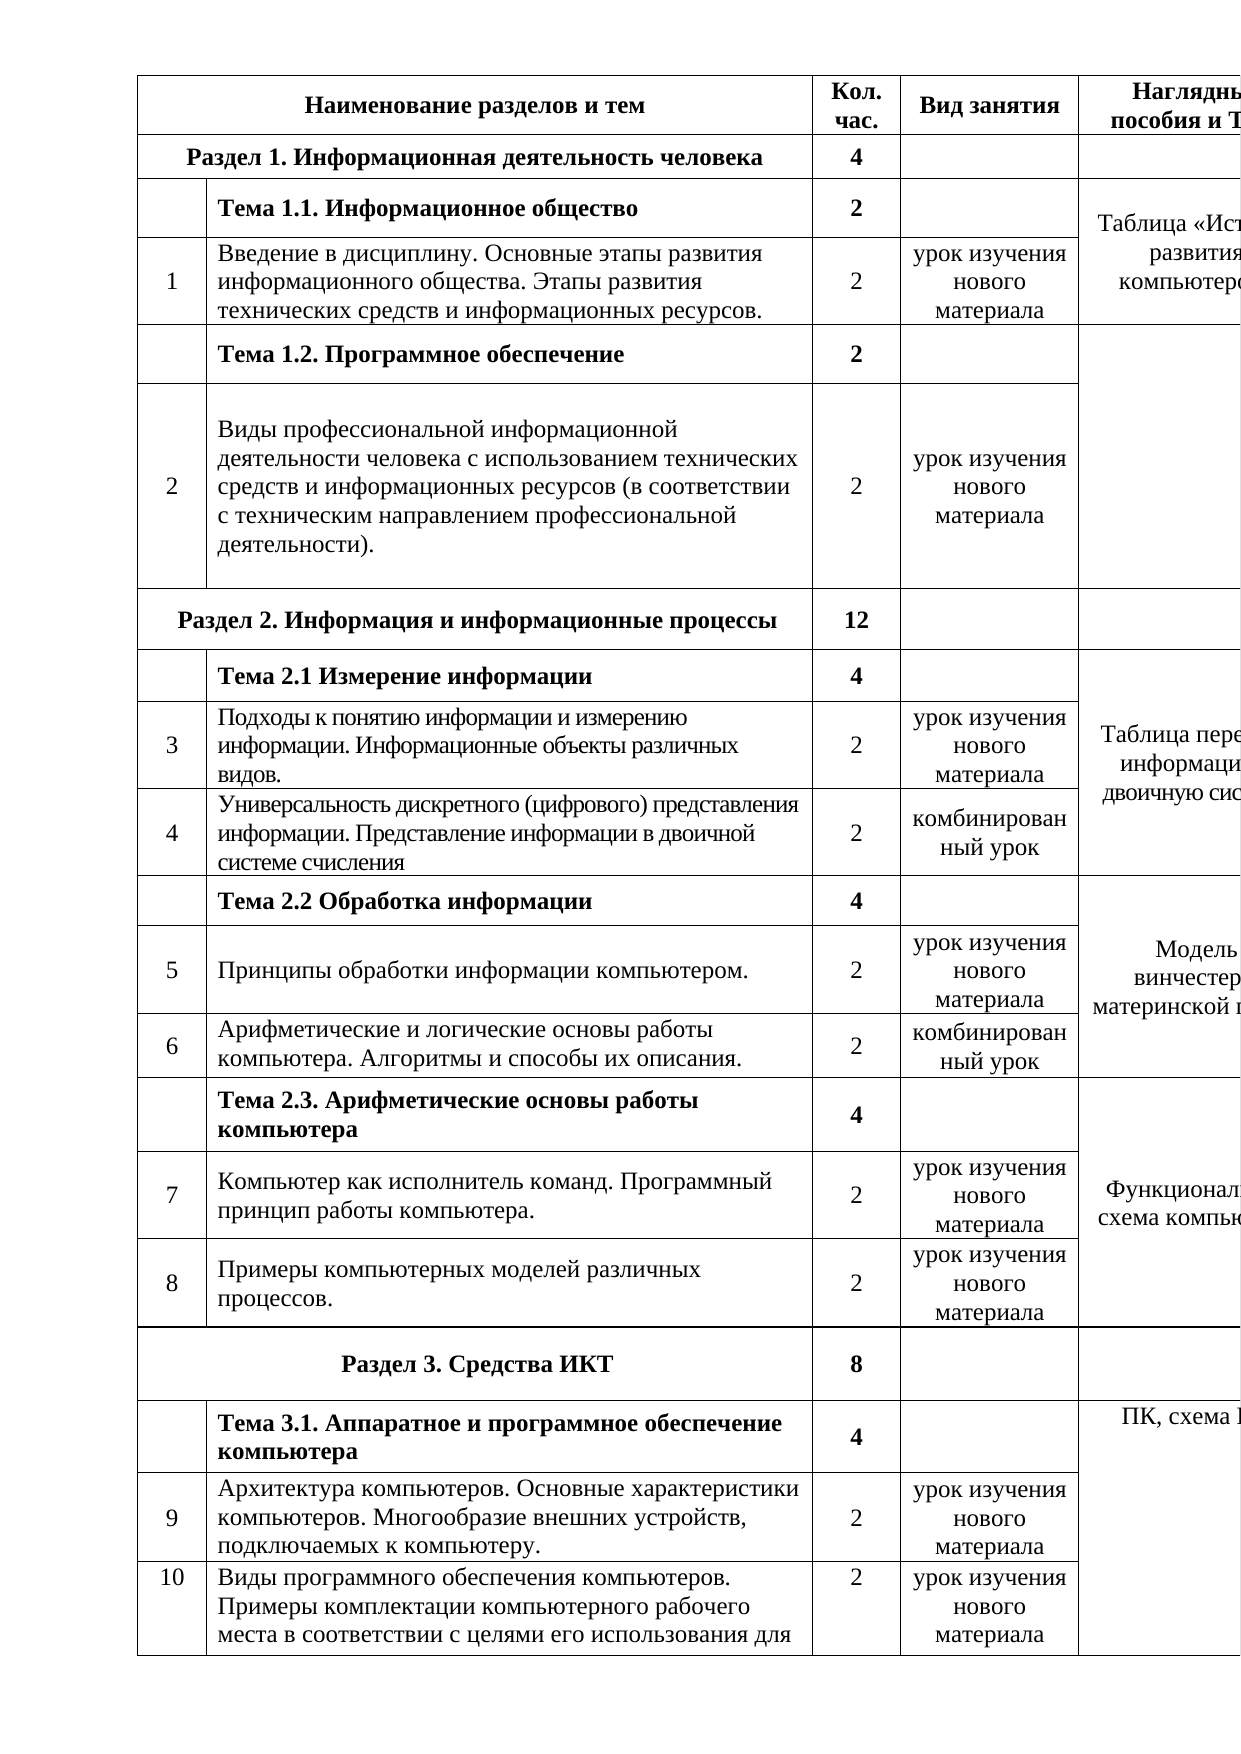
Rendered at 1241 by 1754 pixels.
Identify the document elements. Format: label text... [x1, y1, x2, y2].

table_cell ПК, схема ПК [1079, 1401, 1240, 1655]
table_cell Тема 2.2 Обработка информации [207, 876, 812, 925]
table_cell [1079, 325, 1240, 588]
table_cell [901, 1328, 1078, 1400]
table_cell 2 [138, 384, 206, 588]
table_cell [207, 1562, 812, 1655]
table_cell 2 [813, 1562, 900, 1655]
table_cell [901, 135, 1078, 178]
table_cell урок изучения нового материала [901, 384, 1078, 588]
table_cell [901, 1078, 1078, 1151]
table_cell 2 [813, 384, 900, 588]
table_cell 4 [813, 1401, 900, 1472]
table_cell Тема 3.1. Аппаратное и программное обеспечение компьютера [207, 1401, 812, 1472]
table_cell Раздел 3. Средства ИКТ [138, 1328, 812, 1400]
table_cell 2 [813, 325, 900, 382]
table_cell [138, 179, 206, 237]
table_cell Примеры компьютерных моделей различных процессов. [207, 1239, 812, 1326]
table_cell 2 [813, 926, 900, 1013]
table_cell 3 [138, 702, 206, 788]
table_cell [901, 325, 1078, 382]
table_cell комбинированный урок [901, 1014, 1078, 1077]
table_cell 2 [813, 179, 900, 237]
table_cell [138, 1401, 206, 1472]
table_cell [901, 179, 1078, 237]
table_cell 2 [813, 1473, 900, 1561]
table_cell Модель винчестера, материнской платы [1079, 876, 1240, 1077]
table_cell Тема 1.1. Информационное общество [207, 179, 812, 237]
table_cell Раздел 1. Информационная деятельность человека [138, 135, 812, 178]
table_cell 2 [813, 702, 900, 788]
table_cell [901, 650, 1078, 701]
table_cell [901, 589, 1078, 649]
table_cell 5 [138, 926, 206, 1013]
table_cell Подходы к понятию информации и измерению информации. Информационные объекты различных видов. [207, 702, 812, 788]
table_cell 4 [813, 650, 900, 701]
table_cell [138, 1078, 206, 1151]
table_cell 1 [138, 238, 206, 324]
table_cell Компьютер как исполнитель команд. Программный принцип работы компьютера. [207, 1152, 812, 1238]
table_cell Введение в дисциплину. Основные этапы развития информационного общества. Этапы развития технических средств и информационных ресурсов. [207, 238, 812, 324]
table_cell [1079, 135, 1240, 178]
table_cell 6 [138, 1014, 206, 1077]
table_cell 8 [813, 1328, 900, 1400]
table_cell урок изучения нового материала [901, 1152, 1078, 1238]
table_cell 7 [138, 1152, 206, 1238]
table_cell 10 [138, 1562, 206, 1655]
table_cell [138, 650, 206, 701]
table_cell 2 [813, 1014, 900, 1077]
table_cell 9 [138, 1473, 206, 1561]
table_cell 8 [138, 1239, 206, 1326]
table_cell урок изучения нового материала [901, 1473, 1078, 1561]
table_header Вид занятия [901, 76, 1078, 133]
table_cell урок изучения нового материала [901, 238, 1078, 324]
table_cell Тема 2.1 Измерение информации [207, 650, 812, 701]
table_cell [901, 1562, 1078, 1655]
table_cell Таблица «История развития компьютеров» [1079, 179, 1240, 324]
table_header Наглядные пособия и ТСО [1079, 76, 1240, 133]
table_cell Принципы обработки информации компьютером. [207, 926, 812, 1013]
table_header Наименование разделов и тем [138, 76, 812, 133]
table_cell [1079, 589, 1240, 649]
table_cell Функциональная схема компьютера [1079, 1078, 1240, 1326]
table_cell 4 [138, 789, 206, 875]
table_cell [901, 876, 1078, 925]
table_cell Таблица перевода информации в двоичную систему [1079, 650, 1240, 875]
table_cell 4 [813, 135, 900, 178]
table_cell [901, 1401, 1078, 1472]
table_cell 2 [813, 789, 900, 875]
table_cell Универсальность дискретного (цифрового) представления информации. Представление информации в двоичной системе счисления [207, 789, 812, 875]
table_cell 4 [813, 1078, 900, 1151]
table_cell урок изучения нового материала [901, 926, 1078, 1013]
table_cell Раздел 2. Информация и информационные процессы [138, 589, 812, 649]
table_cell урок изучения нового материала [901, 702, 1078, 788]
table_cell Арифметические и логические основы работы компьютера. Алгоритмы и способы их описания. [207, 1014, 812, 1077]
table_cell 2 [813, 238, 900, 324]
table_cell 12 [813, 589, 900, 649]
table_cell [1079, 1328, 1240, 1400]
table_cell 2 [813, 1152, 900, 1238]
table_cell комбинирован ный урок [901, 789, 1078, 875]
table_cell [138, 876, 206, 925]
table_cell Архитектура компьютеров. Основные характеристики компьютеров. Многообразие внешних устройств, подключаемых к компьютеру. [207, 1473, 812, 1561]
table_cell Тема 1.2. Программное обеспечение [207, 325, 812, 382]
table_cell [138, 325, 206, 382]
table_header Кол. час. [813, 76, 900, 133]
table_cell урок изучения нового материала [901, 1239, 1078, 1326]
table_cell Виды профессиональной информационной деятельности человека с использованием технических средств и информационных ресурсов (в соответствии с техническим направлением профессиональной деятельности). [207, 384, 812, 588]
table_cell 2 [813, 1239, 900, 1326]
table_cell Тема 2.3. Арифметические основы работы компьютера [207, 1078, 812, 1151]
table_cell 4 [813, 876, 900, 925]
